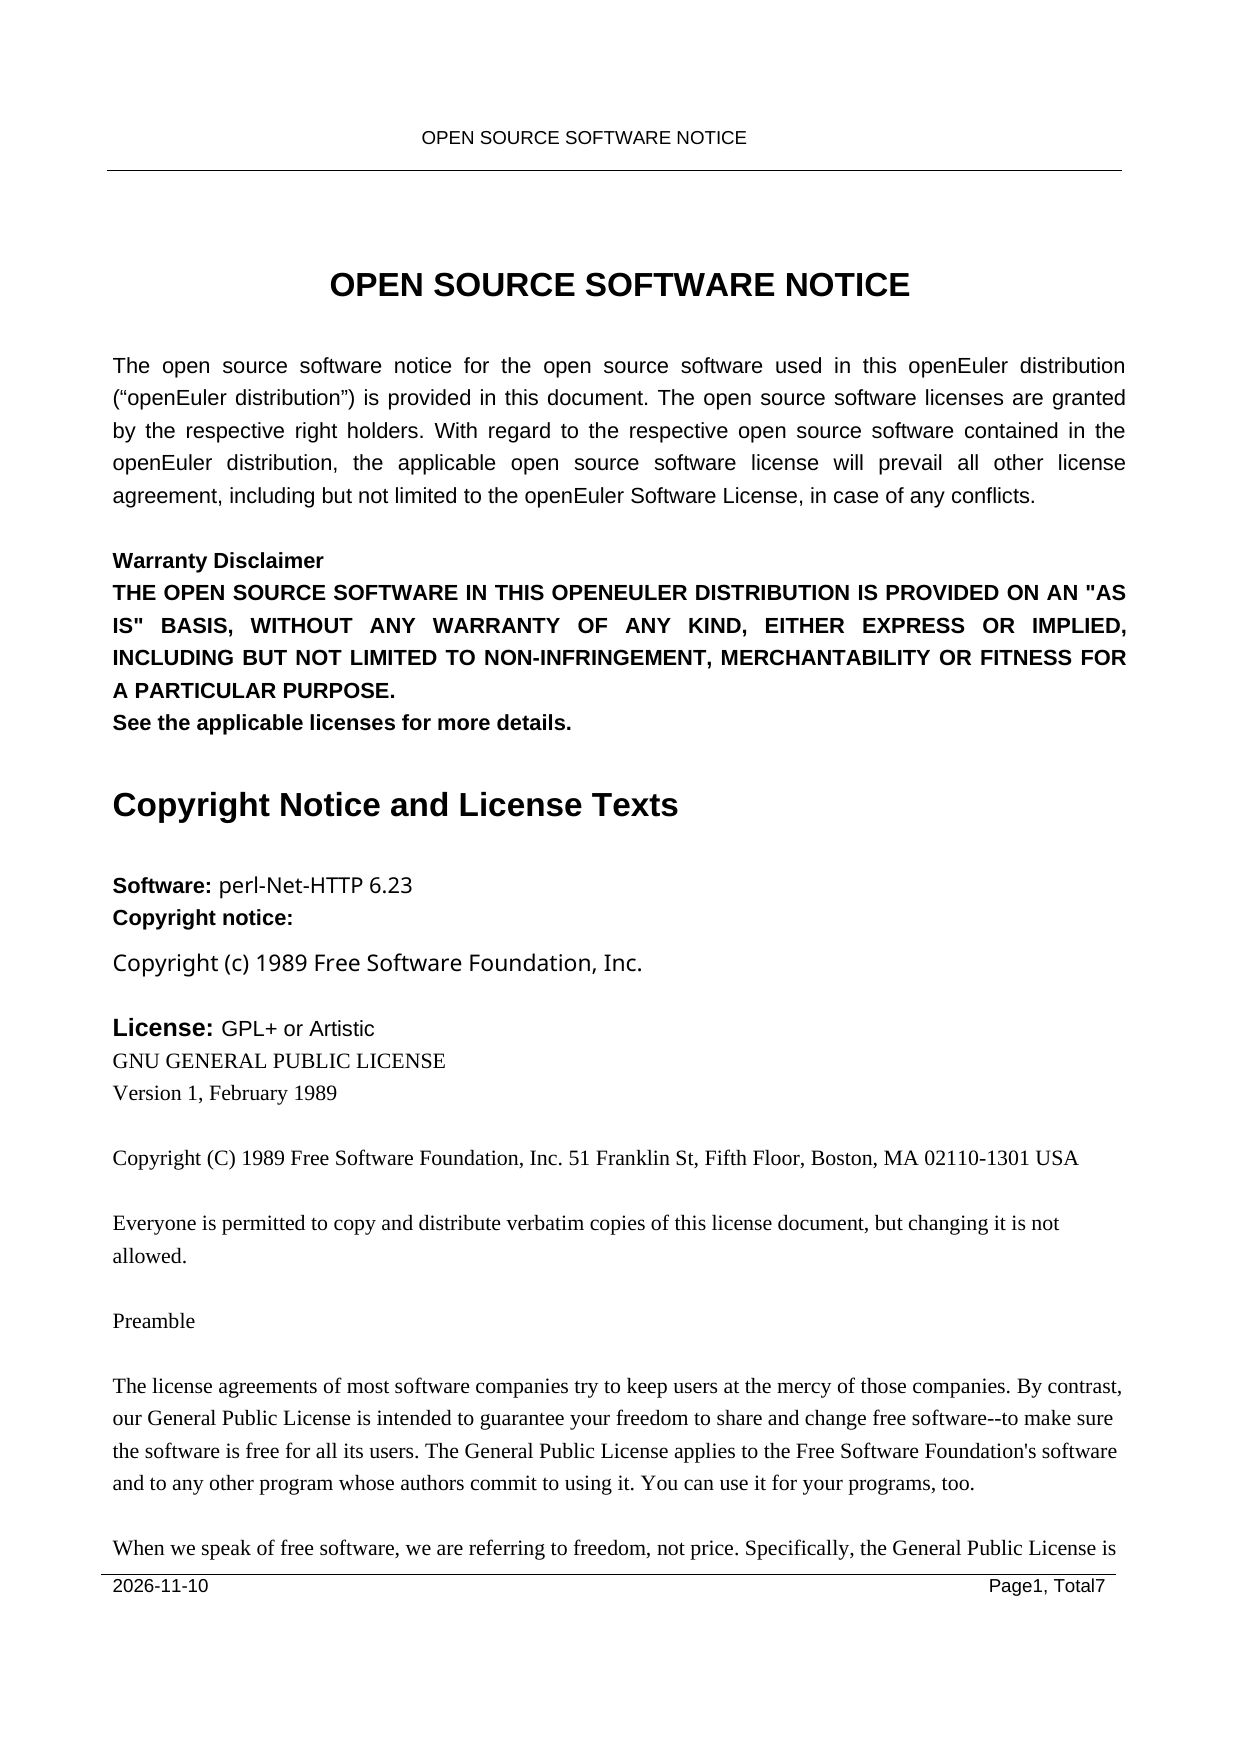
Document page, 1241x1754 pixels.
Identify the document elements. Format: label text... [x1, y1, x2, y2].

text The open source software notice for the open source software used in this openEuler distribution (“openEuler distribution”) is provided in this document. The open source software licenses are granted by the respective right holders. With regard to the respective open source software contained in the openEuler distribution, the applicable open source software license will prevail all other license agreement, including but not limited to the openEuler Software License, in case of any conflicts. [112, 349, 1128, 511]
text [112, 1044, 1128, 1564]
text THE OPEN SOURCE SOFTWARE IN THIS OPENEULER DISTRIBUTION IS PROVIDED ON AN "AS IS" BASIS, WITHOUT ANY WARRANTY OF ANY KIND, EITHER EXPRESS OR IMPLIED, INCLUDING BUT NOT LIMITED TO NON-INFRINGEMENT, MERCHANTABILITY OR FITNESS FOR A PARTICULAR PURPOSE. See the applicable licenses for more details. [112, 576, 1128, 739]
text Warranty Disclaimer [112, 544, 1128, 576]
text OPEN SOURCE SOFTWARE NOTICE [112, 251, 1128, 316]
text Copyright (c) 1989 Free Software Foundation, Inc. [112, 947, 1128, 1012]
text License: GPL+ or Artistic [112, 1012, 1128, 1044]
text Copyright notice: [112, 901, 1128, 934]
text Copyright Notice and License Texts [112, 771, 1128, 836]
title Software: perl-Net-HTTP 6.23 [112, 869, 1128, 901]
